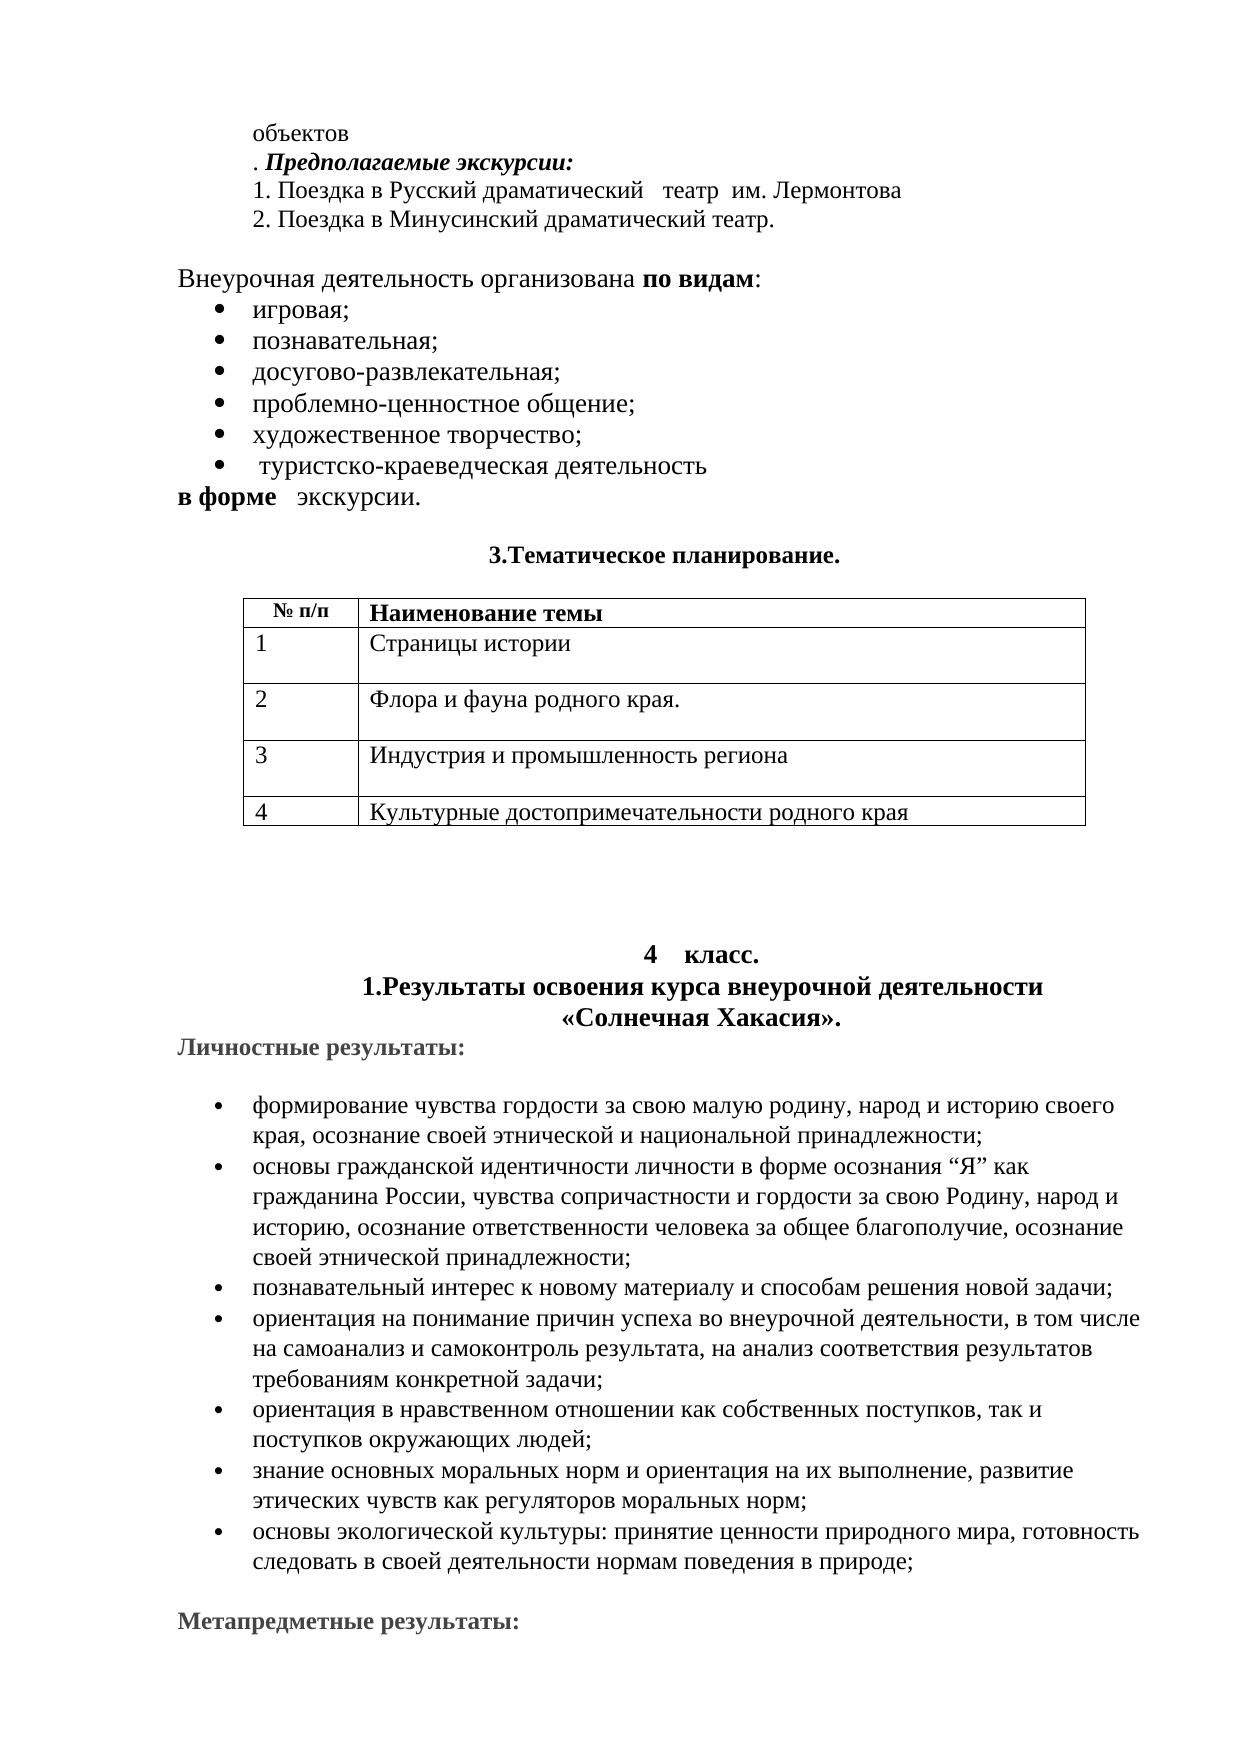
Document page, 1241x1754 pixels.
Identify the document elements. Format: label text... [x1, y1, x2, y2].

text Личностные результаты: [177, 1032, 1152, 1061]
table_header № п/п [244, 599, 358, 627]
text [252, 118, 1149, 147]
list ориентация на понимание причин успеха во внеурочной деятельности, в том числе на самоанализ и самоконтроль результата, на анализ соответствия результатов требованиям конкретной задачи; [215, 1303, 1152, 1392]
table_cell 1 [244, 628, 358, 683]
list ориентация в нравственном отношении как собственных поступков, так и поступков окружающих людей; [215, 1394, 1152, 1453]
list познавательная; [215, 324, 1152, 356]
table_cell Флора и фауна родного края. [359, 684, 1085, 739]
table_cell 2 [244, 684, 358, 739]
list основы гражданской идентичности личности в форме осознания “Я” как гражданина России, чувства сопричастности и гордости за свою Родину, народ и историю, осознание ответственности человека за общее благополучие, осознание своей этнической принадлежности; [215, 1151, 1152, 1271]
list туристско-краеведческая деятельность [215, 449, 1152, 481]
list игровая; [215, 293, 1152, 324]
text Внеурочная деятельность организована по видам: [177, 262, 1152, 293]
text 4 класс. [177, 938, 1152, 970]
table_cell 3 [244, 741, 358, 796]
text 1. Поездка в Русский драматический театр им. Лермонтова [252, 176, 1149, 204]
list проблемно-ценностное общение; [215, 387, 1152, 418]
text 2. Поездка в Минусинский драматический театр. [252, 204, 1149, 233]
list основы экологической культуры: принятие ценности природного мира, готовность следовать в своей деятельности нормам поведения в природе; [215, 1516, 1152, 1575]
list досугово-развлекательная; [215, 356, 1152, 387]
table_header Наименование темы [359, 599, 1085, 627]
list познавательный интерес к новому материалу и способам решения новой задачи; [215, 1272, 1152, 1301]
text 1. Результаты освоения курса внеурочной деятельности [177, 970, 1152, 1001]
text . Предполагаемые экскурсии: [252, 147, 1152, 176]
table_cell Страницы истории [359, 628, 1085, 683]
list формирование чувства гордости за свою малую родину, народ и историю своего края, осознание своей этнической и национальной принадлежности; [215, 1090, 1152, 1149]
text Метапредметные результаты: [177, 1606, 1152, 1634]
list знание основных моральных норм и ориентация на их выполнение, развитие этических чувств как регуляторов моральных норм; [215, 1455, 1152, 1514]
table_cell Культурные достопримечательности родного края [359, 797, 1085, 825]
list художественное творчество; [215, 418, 1152, 449]
table_cell 4 [244, 797, 358, 825]
table_cell Индустрия и промышленность региона [359, 741, 1085, 796]
text в форме экскурсии. [177, 481, 1152, 512]
text «Солнечная Хакасия». [177, 1001, 1152, 1032]
text 3.Тематическое планирование. [177, 540, 1152, 569]
